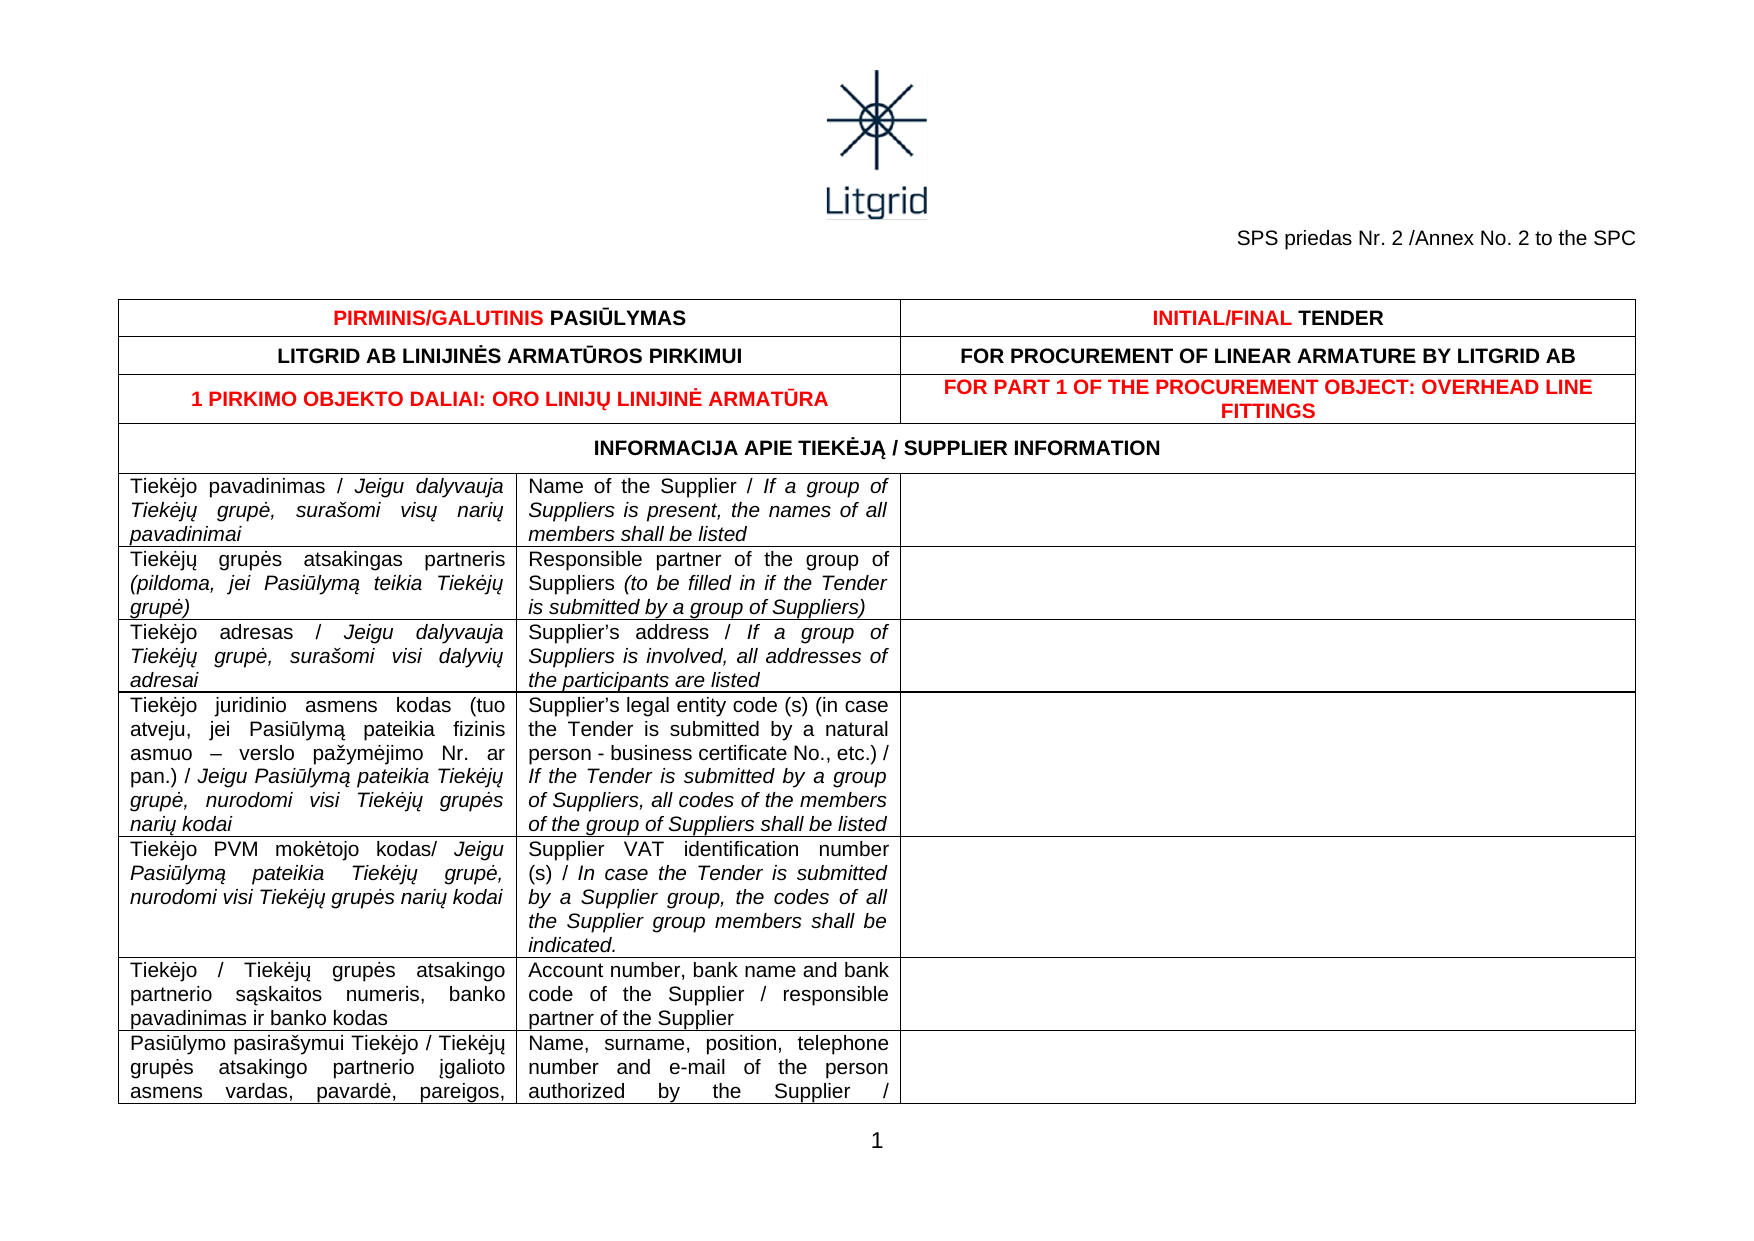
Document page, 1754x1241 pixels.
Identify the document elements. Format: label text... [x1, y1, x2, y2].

table_cell 1 Pirkimo objekto daliAI: ORO LINIJŲ LINIJINĖ ARMATŪRA [119, 375, 900, 423]
table_cell INFORMACIJA APIE TIEKĖJĄ / SUPPLIER INFORMATION [119, 424, 1635, 473]
table_cell Account number, bank name and bank code of the Supplier / responsible partner of the Supplier [517, 958, 900, 1030]
table_cell Tiekėjo juridinio asmens kodas (tuo atveju, jei Pasiūlymą pateikia fizinis asmuo – verslo pažymėjimo Nr. ar pan.) / Jeigu Pasiūlymą pateikia Tiekėjų grupė, nurodomi visi Tiekėjų grupės narių kodai [119, 693, 516, 836]
table_cell Supplier’s legal entity code (s) (in case the Tender is submitted by a natural person - business certificate No., etc.) / If the Tender is submitted by a group of Suppliers, all codes of the members of the group of Suppliers shall be listed [517, 693, 900, 836]
table_cell [901, 474, 1635, 546]
table_cell FOR Part 1 of the Procurement OBJECT: OVERHEAD LINE FITTINGS [901, 375, 1635, 423]
table_cell Tiekėjo adresas / Jeigu dalyvauja Tiekėjų grupė, surašomi visi dalyvių adresai [119, 620, 516, 691]
table_cell FOR PROCUREMENT OF LINEAR ARMATURE BY LITGRID AB [901, 337, 1635, 374]
table_cell [901, 547, 1635, 618]
subtitle SPS priedas Nr. 2 /Annex No. 2 to the SPC [118, 183, 1636, 250]
table_cell Tiekėjų grupės atsakingas partneris (pildoma, jei Pasiūlymą teikia Tiekėjų grupė) [119, 547, 516, 618]
table_cell Responsible partner of the group of Suppliers (to be filled in if the Tender is submitted by a group of Suppliers) [517, 547, 900, 618]
table_cell Supplier VAT identification number (s) / In case the Tender is submitted by a Supplier group, the codes of all the Supplier group members shall be indicated. [517, 837, 900, 957]
table_cell [901, 620, 1635, 691]
picture [826, 70, 928, 183]
table_cell Name of the Supplier / If a group of Suppliers is present, the names of all members shall be listed [517, 474, 900, 546]
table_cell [517, 1031, 900, 1103]
table_cell [901, 693, 1635, 836]
table_header INITIAL/FINAL TENDER [901, 300, 1635, 336]
table_cell [901, 1031, 1635, 1103]
table_header PIRMINIS/GALUTINIS PASIŪLYMAS [119, 300, 900, 336]
table_cell [901, 837, 1635, 957]
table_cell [119, 1031, 516, 1103]
table_cell Supplier’s address / If a group of Suppliers is involved, all addresses of the participants are listed [517, 620, 900, 691]
table_cell Tiekėjo pavadinimas / Jeigu dalyvauja Tiekėjų grupė, surašomi visų narių pavadinimai [119, 474, 516, 546]
table_cell [901, 958, 1635, 1030]
table_cell Tiekėjo PVM mokėtojo kodas/ Jeigu Pasiūlymą pateikia Tiekėjų grupė, nurodomi visi Tiekėjų grupės narių kodai [119, 837, 516, 957]
table_cell Tiekėjo / Tiekėjų grupės atsakingo partnerio sąskaitos numeris, banko pavadinimas ir banko kodas [119, 958, 516, 1030]
table_cell LITGRID AB LINIJINĖS ARMATŪROS PIRKIMUI [119, 337, 900, 374]
